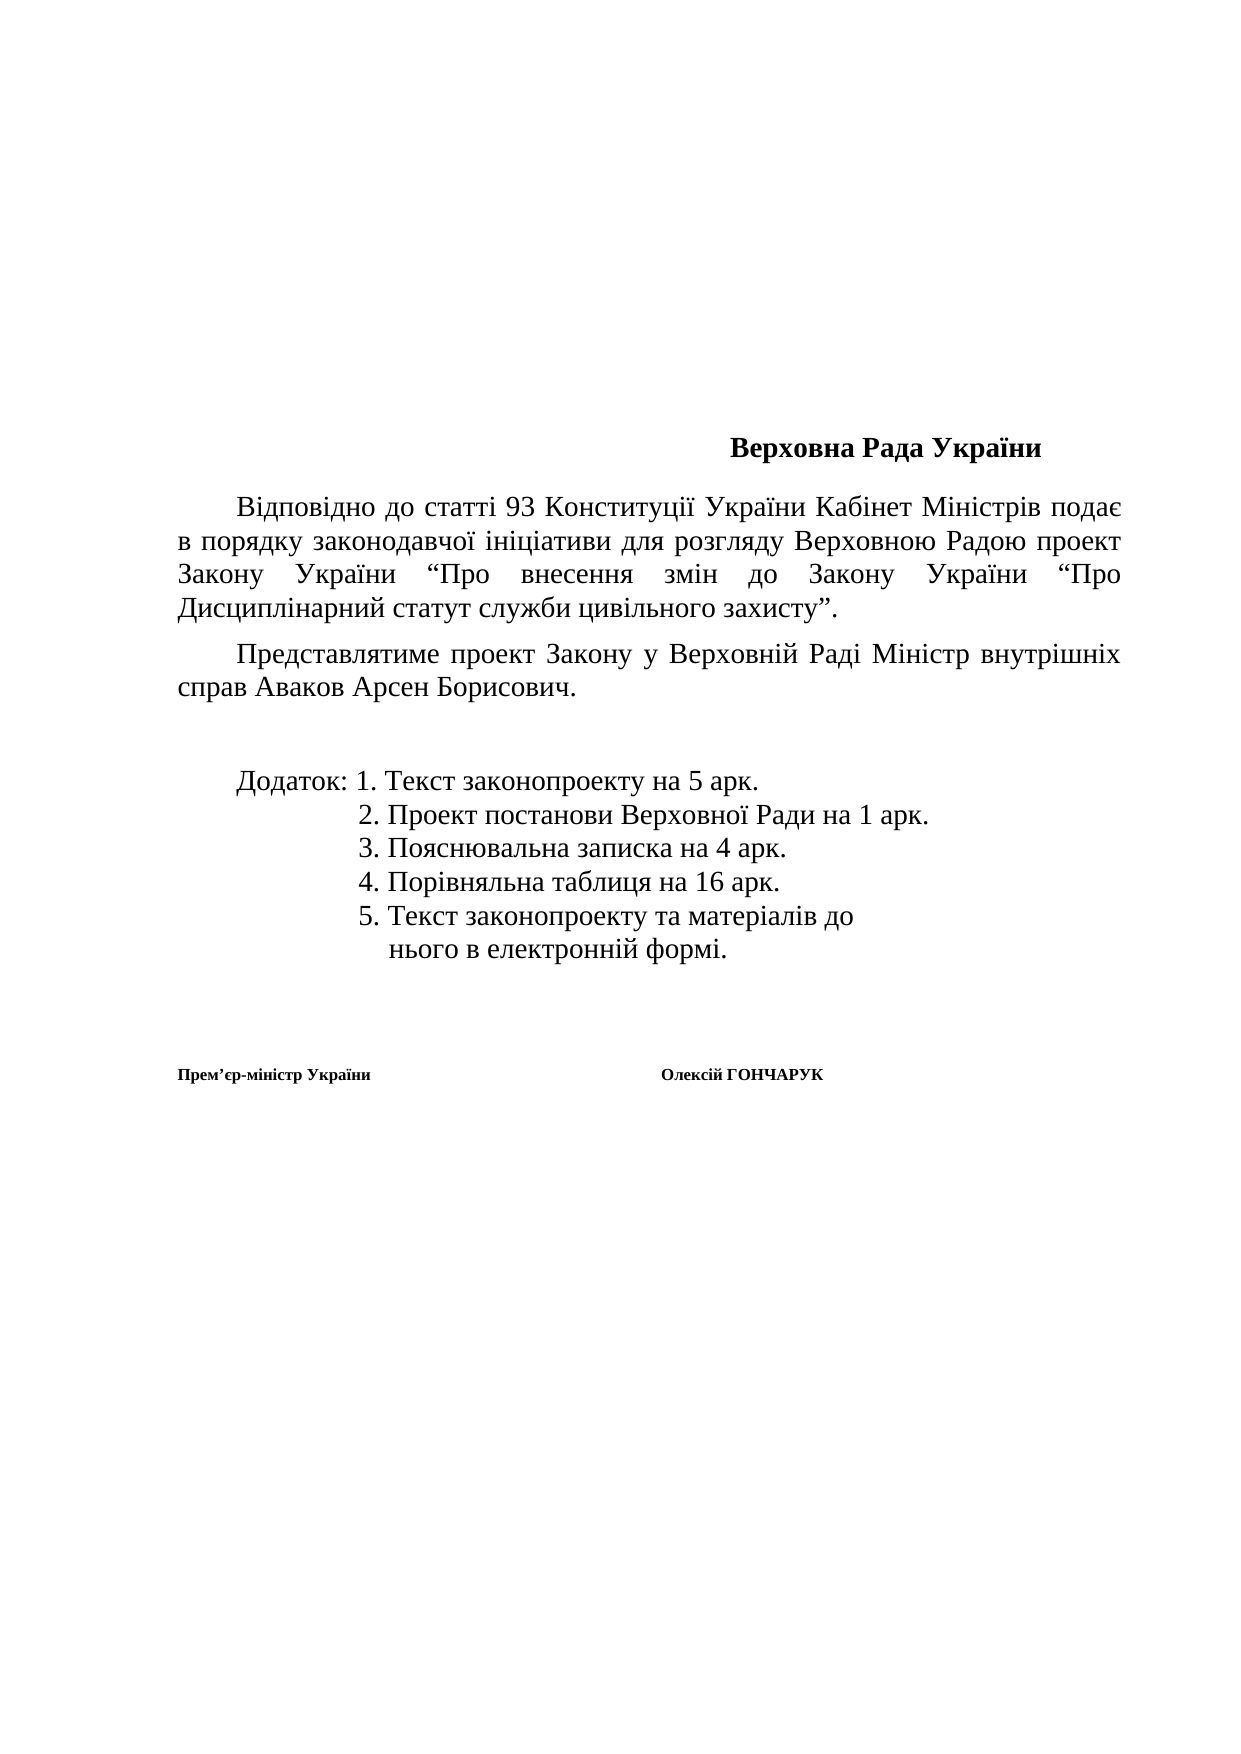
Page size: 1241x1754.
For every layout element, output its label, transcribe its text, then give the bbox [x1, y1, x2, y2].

text Верховна Рада України [650, 431, 1122, 464]
text Прем’єр-міністр України Олексій ГОНЧАРУК [177, 1050, 1122, 1084]
text Відповідно до статті 93 Конституції України Кабінет Міністрів подає в порядку законодавчої ініціативи для розгляду Верховною Радою проект Закону України “Про внесення змін до Закону України “Про Дисциплінарний статут служби цивільного захисту”. [177, 489, 1122, 623]
text 2. Проект постанови Верховної Ради на 1 арк. [177, 797, 1122, 831]
text 5. Текст законопроекту та матеріалів до нього в електронній формі. [358, 898, 1122, 965]
text 4. Порівняльна таблиця на 16 арк. [177, 864, 1122, 898]
text Додаток: 1. Текст законопроекту на 5 арк. [177, 763, 1122, 797]
text 3. Пояснювальна записка на 4 арк. [177, 831, 1122, 864]
text Представлятиме проект Закону у Верховній Раді Міністр внутрішніх справ Аваков Арсен Борисович. [177, 636, 1122, 703]
